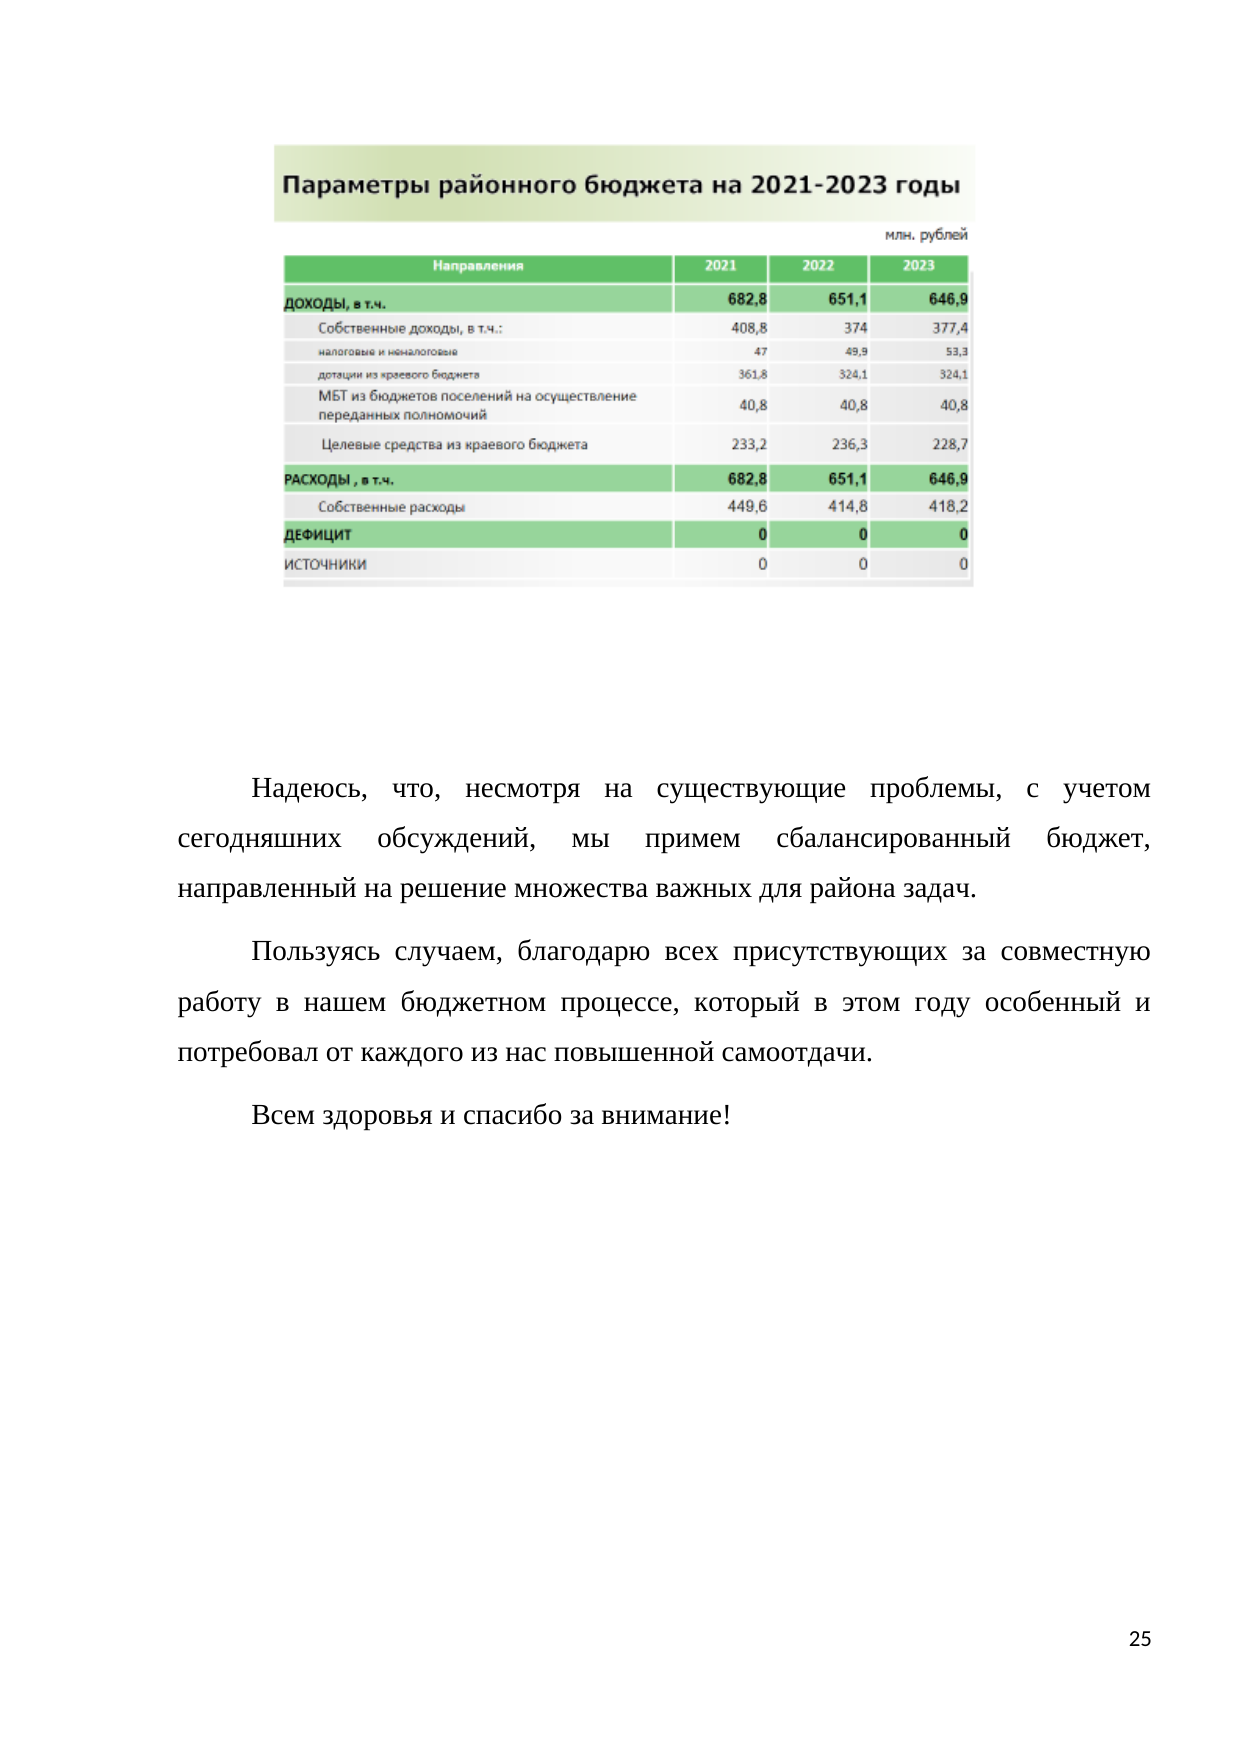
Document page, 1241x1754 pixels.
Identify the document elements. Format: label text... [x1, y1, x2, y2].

text Всем здоровья и спасибо за внимание! [177, 1097, 1152, 1130]
text Надеюсь, что, несмотря на существующие проблемы, с учетом сегодняшних обсуждений, мы примем сбалансированный бюджет, направленный на решение множества важных для района задач. [177, 770, 1152, 904]
picture [251, 118, 1002, 681]
text Пользуясь случаем, благодарю всех присутствующих за совместную работу в нашем бюджетном процессе, который в этом году особенный и потребовал от каждого из нас повышенной самоотдачи. [177, 933, 1152, 1068]
